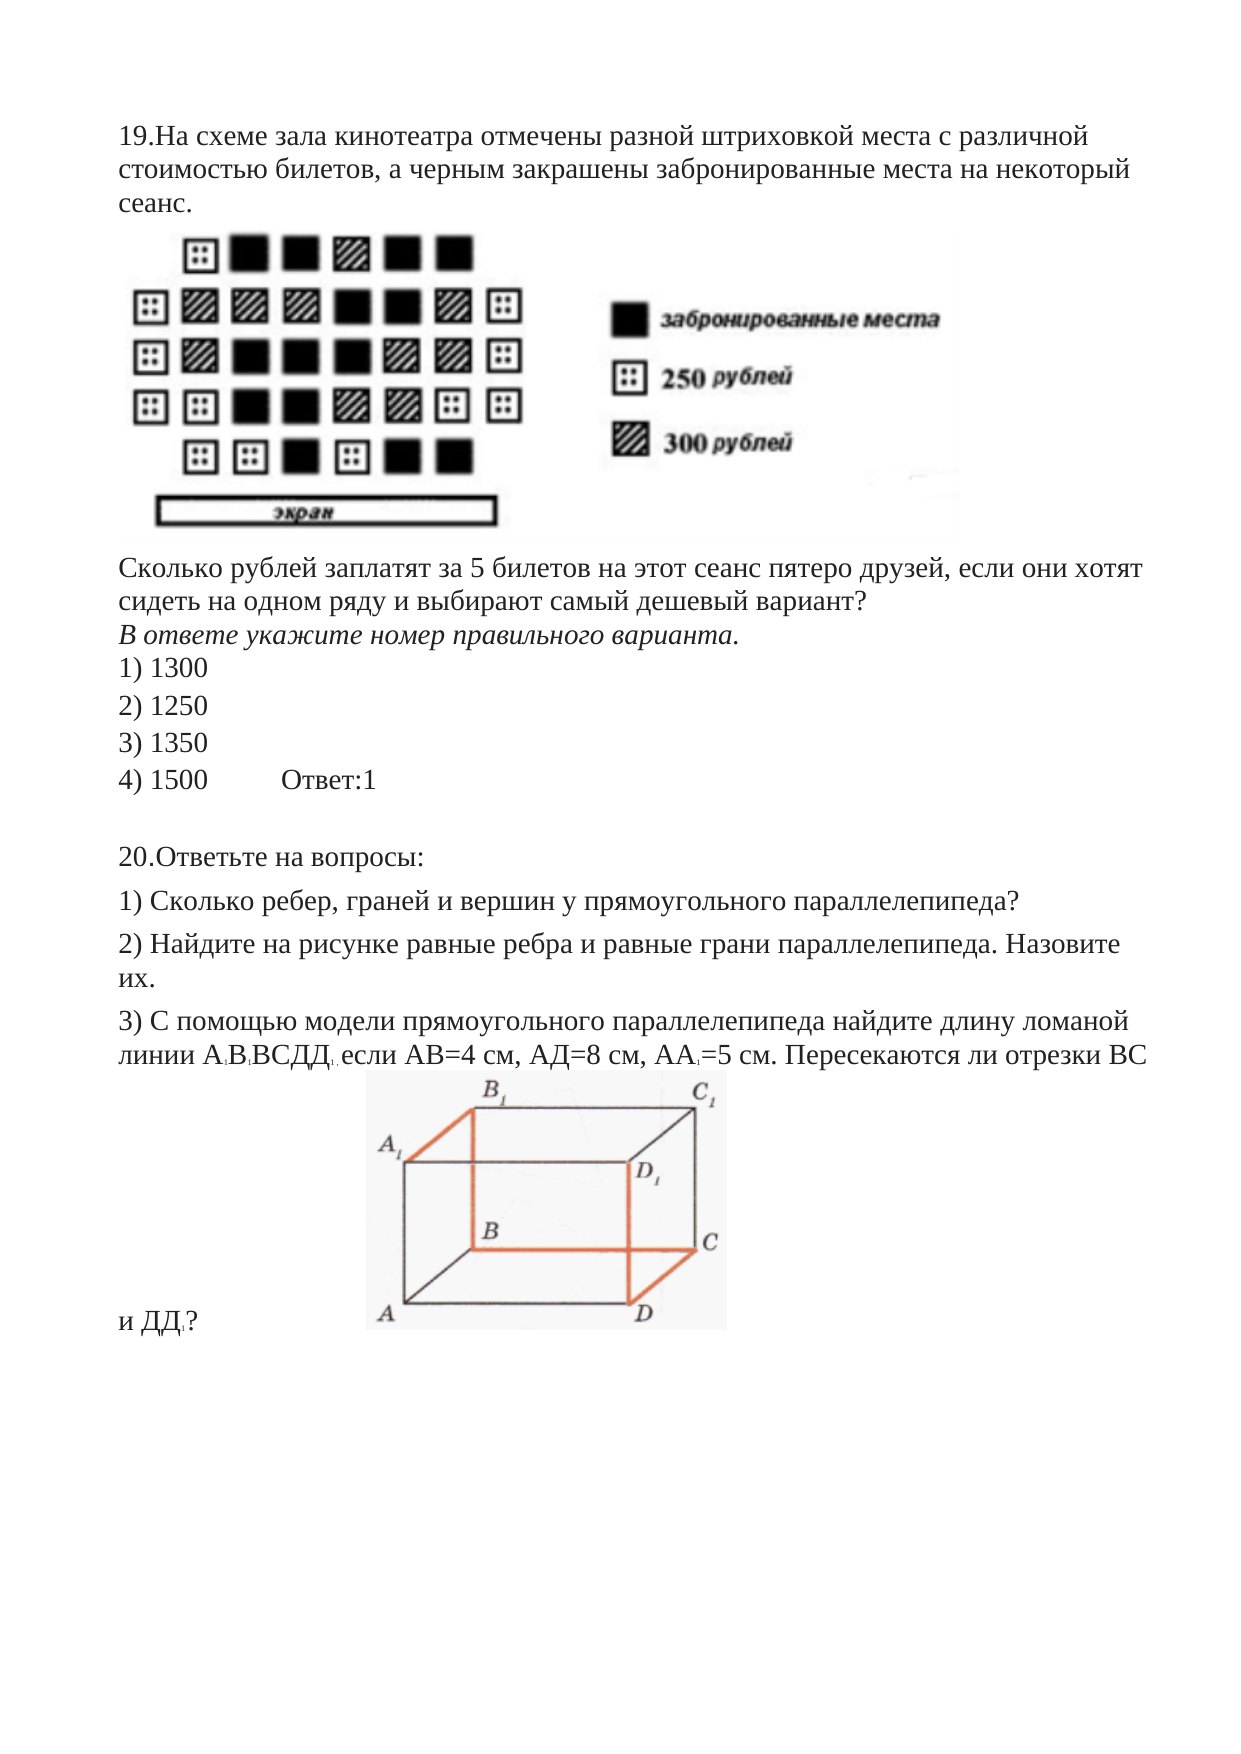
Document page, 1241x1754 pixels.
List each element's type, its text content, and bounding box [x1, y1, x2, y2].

text Сколько рублей заплатят за 5 билетов на этот сеанс пятеро друзей, если они хотят сидеть на одном ряду и выбирают самый дешевый вариант? [118, 550, 1152, 617]
text 20.Ответьте на вопросы: [118, 839, 1152, 873]
picture [365, 1070, 727, 1330]
text 19.На схеме зала кинотеатра отмечены разной штриховкой места с различной стоимостью билетов, а черным закрашены забронированные места на некоторый сеанс. [118, 118, 1152, 219]
picture [118, 228, 961, 540]
text 3) 1350 [118, 725, 1152, 758]
text 1) Сколько ребер, граней и вершин у прямоугольного параллелепипеда? [118, 883, 1152, 916]
text 1) 1300 [118, 650, 1152, 684]
text 2) 1250 [118, 688, 1152, 721]
text В ответе укажите номер правильного варианта. [118, 617, 1152, 650]
text 4) 1500 Ответ:1 [118, 762, 1152, 796]
text 2) Найдите на рисунке равные ребра и равные грани параллелепипеда. Назовите их. [118, 926, 1152, 993]
